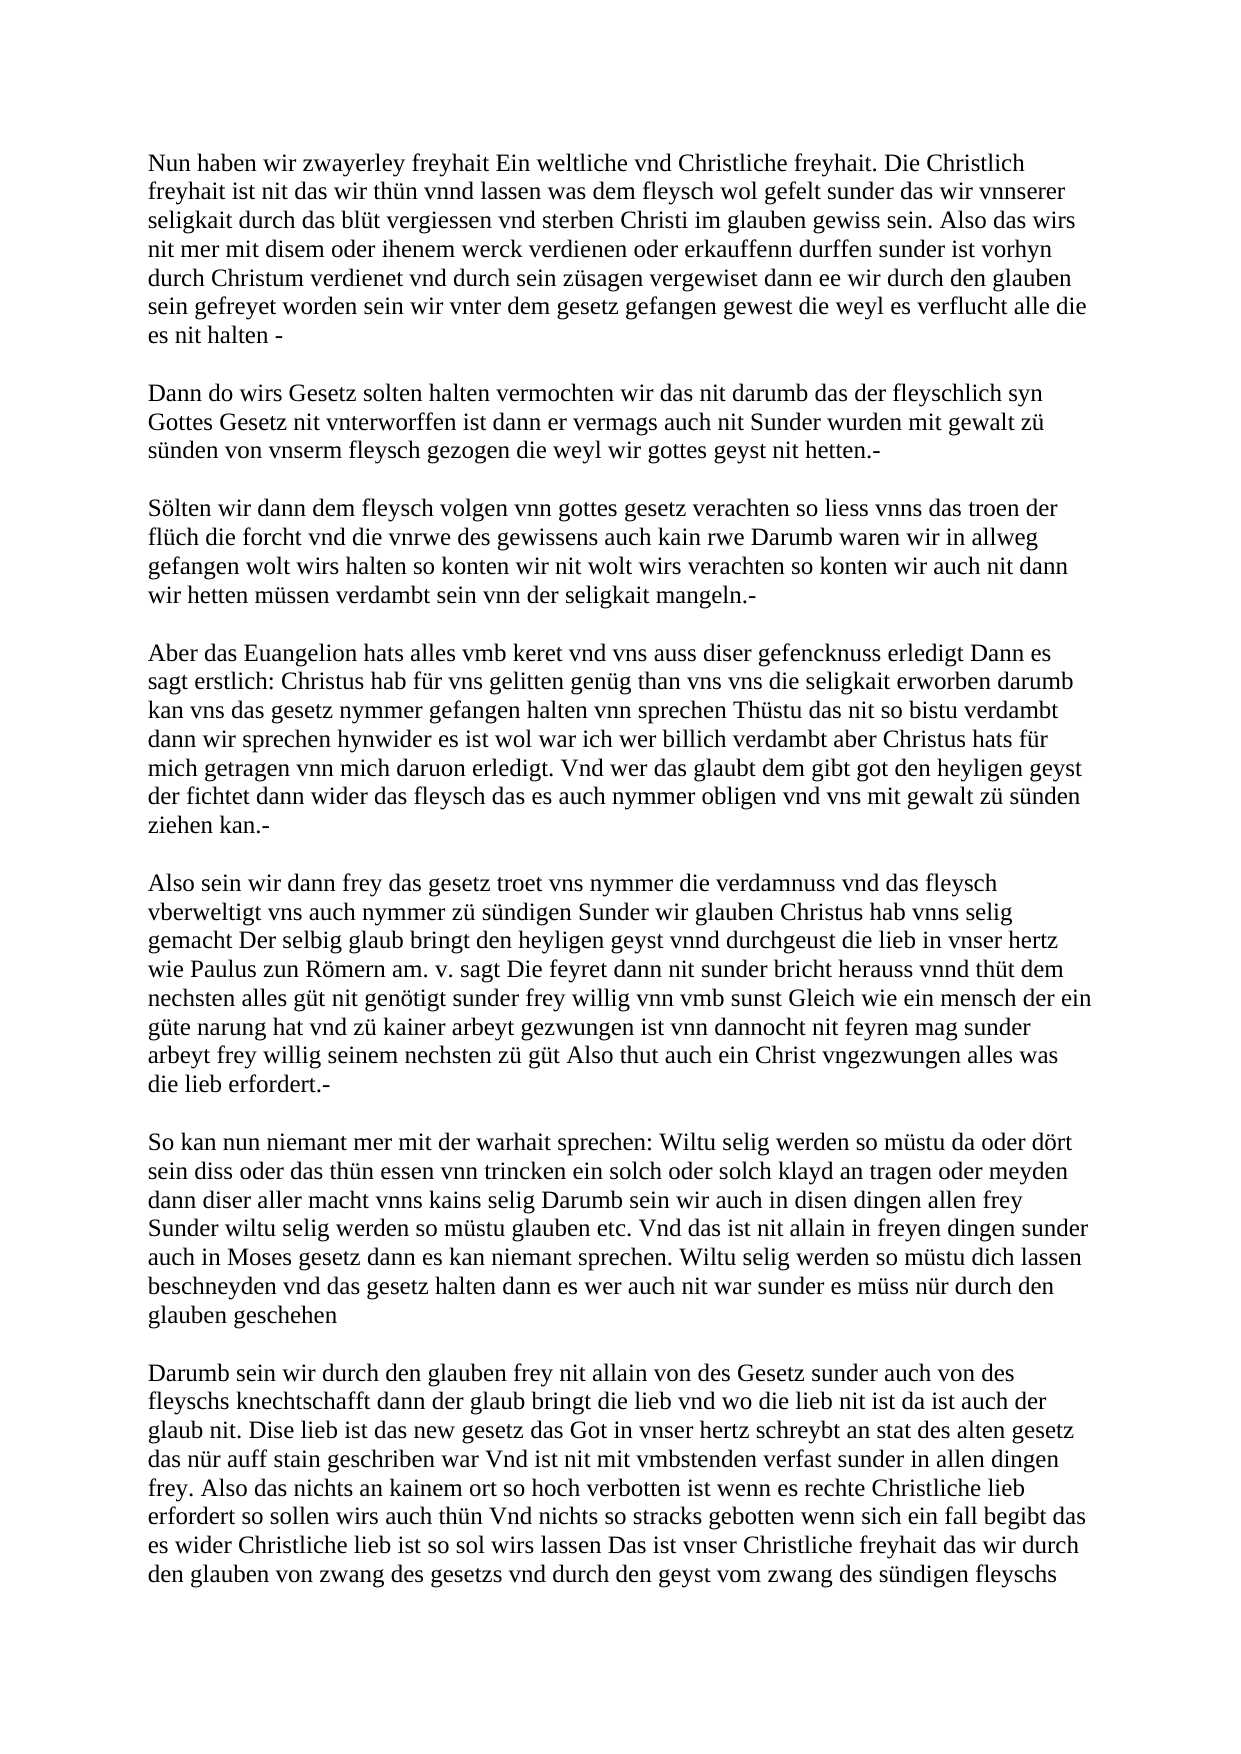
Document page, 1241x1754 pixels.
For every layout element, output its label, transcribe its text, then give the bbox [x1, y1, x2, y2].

text Nun haben wir zwayerley freyhait Ein weltliche vnd Christliche freyhait. Die Christlich freyhait ist nit das wir thün vnnd lassen was dem fleysch wol gefelt sunder das wir vnnserer seligkait durch das blüt vergiessen vnd sterben Christi im glauben gewiss sein. Also das wirs nit mer mit disem oder ihenem werck verdienen oder erkauffenn durffen sunder ist vorhyn durch Christum verdienet vnd durch sein züsagen vergewiset dann ee wir durch den glauben sein gefreyet worden sein wir vnter dem gesetz gefangen gewest die weyl es verflucht alle die es nit halten - [148, 148, 1093, 349]
text Dann do wirs Gesetz solten halten vermochten wir das nit darumb das der fleyschlich syn Gottes Gesetz nit vnterworffen ist dann er vermags auch nit Sunder wurden mit gewalt zü sünden von vnserm fleysch gezogen die weyl wir gottes geyst nit hetten.- [148, 378, 1093, 464]
text Also sein wir dann frey das gesetz troet vns nymmer die verdamnuss vnd das fleysch vberweltigt vns auch nymmer zü sündigen Sunder wir glauben Christus hab vnns selig gemacht Der selbig glaub bringt den heyligen geyst vnnd durchgeust die lieb in vnser hertz wie Paulus zun Römern am. v. sagt Die feyret dann nit sunder bricht herauss vnnd thüt dem nechsten alles güt nit genötigt sunder frey willig vnn vmb sunst Gleich wie ein mensch der ein güte narung hat vnd zü kainer arbeyt gezwungen ist vnn dannocht nit feyren mag sunder arbeyt frey willig seinem nechsten zü güt Also thut auch ein Christ vngezwungen alles was die lieb erfordert.- [148, 868, 1093, 1098]
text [148, 1358, 1093, 1588]
text So kan nun niemant mer mit der warhait sprechen: Wiltu selig werden so müstu da oder dört sein diss oder das thün essen vnn trincken ein solch oder solch klayd an tragen oder meyden dann diser aller macht vnns kains selig Darumb sein wir auch in disen dingen allen frey Sunder wiltu selig werden so müstu glauben etc. Vnd das ist nit allain in freyen dingen sunder auch in Moses gesetz dann es kan niemant sprechen. Wiltu selig werden so müstu dich lassen beschneyden vnd das gesetz halten dann es wer auch nit war sunder es müss nür durch den glauben geschehen [148, 1127, 1093, 1328]
text Sölten wir dann dem fleysch volgen vnn gottes gesetz verachten so liess vnns das troen der flüch die forcht vnd die vnrwe des gewissens auch kain rwe Darumb waren wir in allweg gefangen wolt wirs halten so konten wir nit wolt wirs verachten so konten wir auch nit dann wir hetten müssen verdambt sein vnn der seligkait mangeln.- [148, 493, 1093, 608]
text Aber das Euangelion hats alles vmb keret vnd vns auss diser gefencknuss erledigt Dann es sagt erstlich: Christus hab für vns gelitten genüg than vns vns die seligkait erworben darumb kan vns das gesetz nymmer gefangen halten vnn sprechen Thüstu das nit so bistu verdambt dann wir sprechen hynwider es ist wol war ich wer billich verdambt aber Christus hats für mich getragen vnn mich daruon erledigt. Vnd wer das glaubt dem gibt got den heyligen geyst der fichtet dann wider das fleysch das es auch nymmer obligen vnd vns mit gewalt zü sünden ziehen kan.- [148, 638, 1093, 839]
